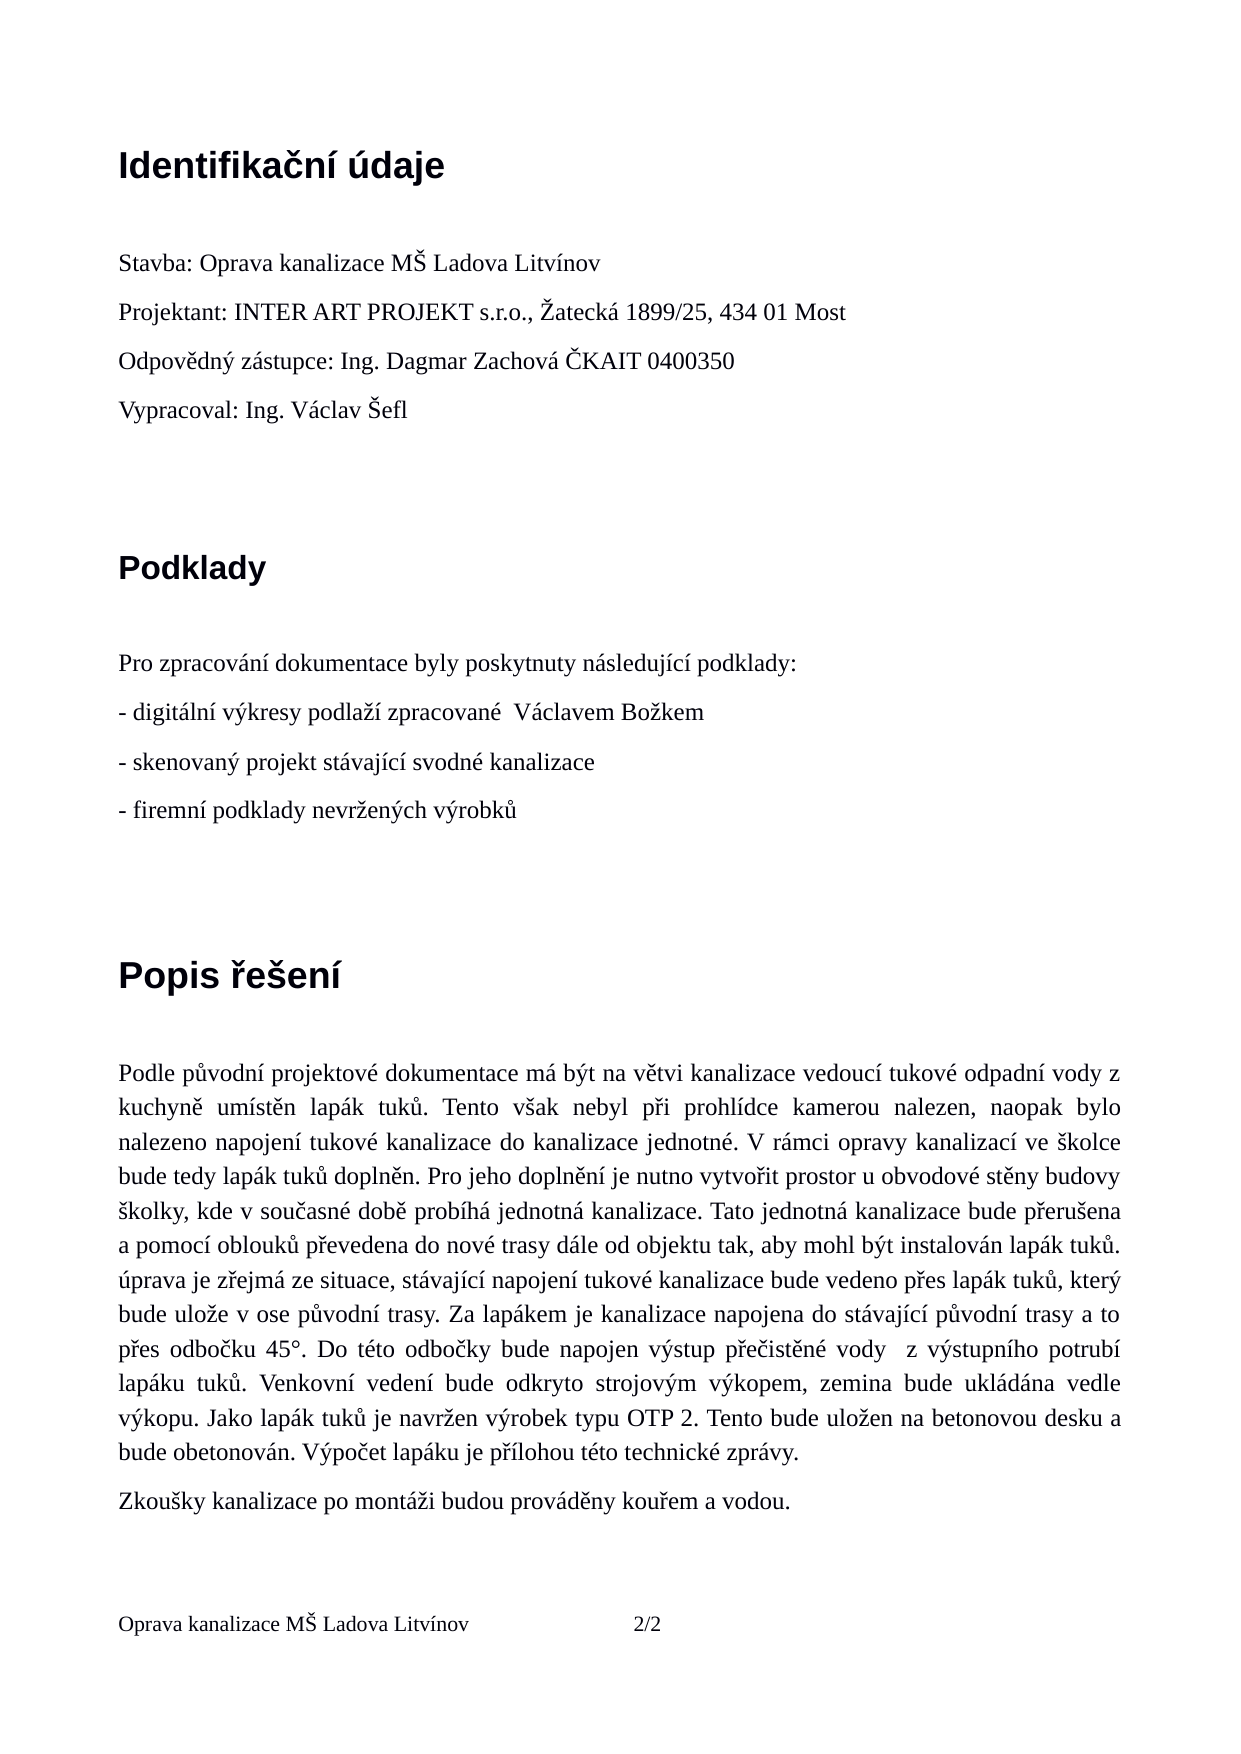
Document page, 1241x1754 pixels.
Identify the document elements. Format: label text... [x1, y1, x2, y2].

text Odpovědný zástupce: Ing. Dagmar Zachová ČKAIT 0400350 [118, 346, 1122, 375]
text - firemní podklady nevržených výrobků [118, 796, 1122, 824]
text Podle původní projektové dokumentace má být na větvi kanalizace vedoucí tukové odpadní vody z kuchyně umístěn lapák tuků. Tento však nebyl při prohlídce kamerou nalezen, naopak bylo nalezeno napojení tukové kanalizace do kanalizace jednotné. V rámci opravy kanalizací ve školce bude tedy lapák tuků doplněn. Pro jeho doplnění je nutno vytvořit prostor u obvodové stěny budovy školky, kde v současné době probíhá jednotná kanalizace. Tato jednotná kanalizace bude přerušena a pomocí oblouků převedena do nové trasy dále od objektu tak, aby mohl být instalován lapák tuků. úprava je zřejmá ze situace, stávající napojení tukové kanalizace bude vedeno přes lapák tuků, který bude ulože v ose původní trasy. Za lapákem je kanalizace napojena do stávající původní trasy a to přes odbočku 45°. Do této odbočky bude napojen výstup přečistěné vody z výstupního potrubí lapáku tuků. Venkovní vedení bude odkryto strojovým výkopem, zemina bude ukládána vedle výkopu. Jako lapák tuků je navržen výrobek typu OTP 2. Tento bude uložen na betonovou desku a bude obetonován. Výpočet lapáku je přílohou této technické zprávy. [118, 1058, 1122, 1466]
text - digitální výkresy podlaží zpracované Václavem Božkem [118, 697, 1122, 726]
text Projektant: INTER ART PROJEKT s.r.o., Žatecká 1899/25, 434 01 Most [118, 297, 1122, 326]
text - skenovaný projekt stávající svodné kanalizace [118, 747, 1122, 775]
text Pro zpracování dokumentace byly poskytnuty následující podklady: [118, 648, 1122, 677]
text Vypracoval: Ing. Václav Šefl [118, 395, 1122, 424]
subtitle Popis řešení [118, 953, 1122, 996]
subtitle Identifikační údaje [118, 143, 1122, 186]
text Zkoušky kanalizace po montáži budou prováděny kouřem a vodou. [118, 1486, 1122, 1515]
text Stavba: Oprava kanalizace MŠ Ladova Litvínov [118, 248, 1122, 277]
subtitle Podklady [118, 548, 1122, 587]
